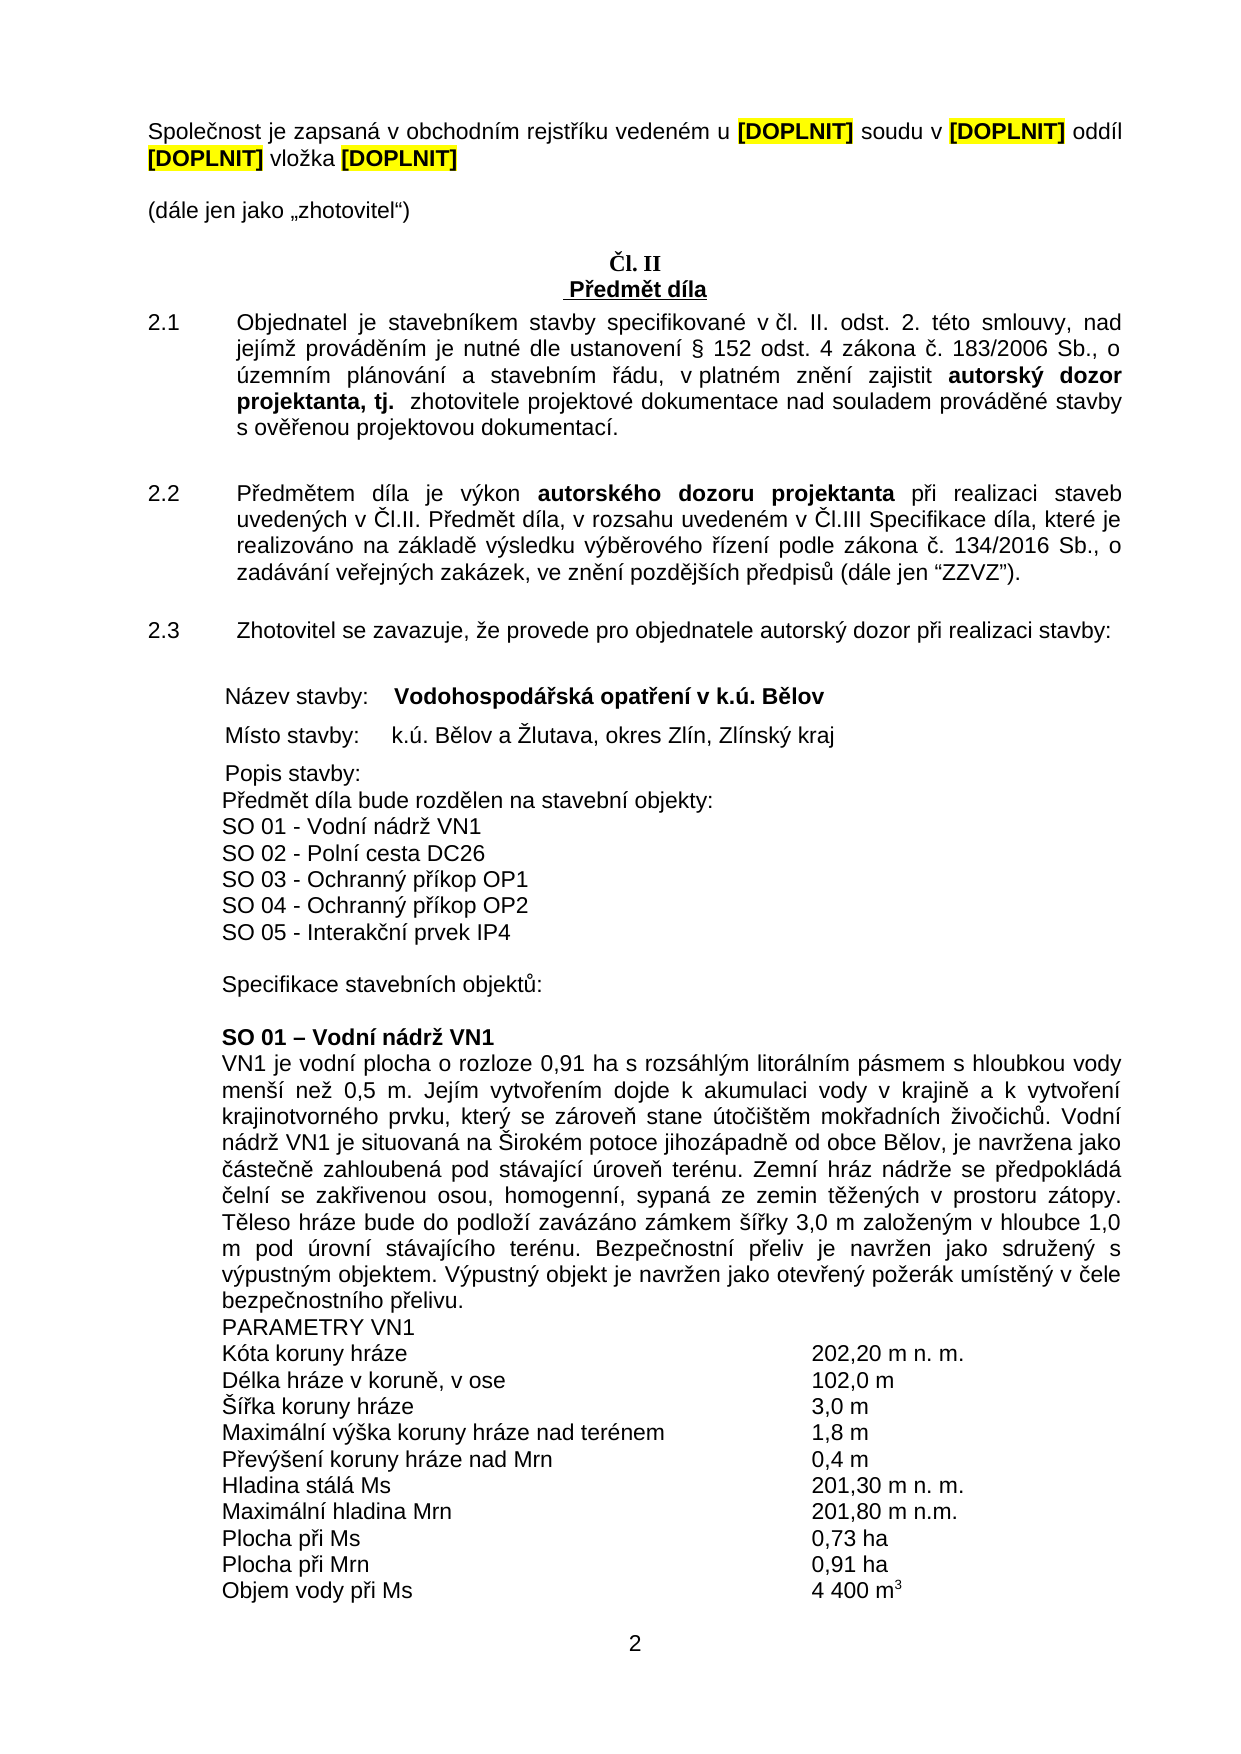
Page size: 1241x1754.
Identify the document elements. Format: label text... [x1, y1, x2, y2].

text SO 04 - Ochranný příkop OP2 [222, 892, 1122, 918]
text SO 03 - Ochranný příkop OP1 [222, 866, 1122, 892]
text Společnost je zapsaná v obchodním rejstříku vedeném u [DOPLNIT] soudu v [DOPLNIT] oddíl [DOPLNIT] vložka [DOPLNIT] [148, 118, 1122, 171]
text Objem vody při Ms 4 400 m3 [222, 1577, 1122, 1604]
text Šířka koruny hráze [222, 1393, 1122, 1419]
text Délka hráze v koruně, v ose [222, 1367, 1122, 1393]
text Hladina stálá Ms 201,30 m n. m. [222, 1472, 1122, 1498]
text VN1 je vodní plocha o rozloze 0,91 ha s rozsáhlým litorálním pásmem s hloubkou vody menší než 0,5 m. Jejím vytvořením dojde k akumulaci vody v krajině a k vytvoření krajinotvorného prvku, který se zároveň stane útočištěm mokřadních živočichů. Vodní nádrž VN1 je situovaná na Širokém potoce jihozápadně od obce Bělov, je navržena jako částečně zahloubená pod stávající úroveň terénu. Zemní hráz nádrže se předpokládá čelní se zakřivenou osou, homogenní, sypaná ze zemin těžených v prostoru zátopy. Těleso hráze bude do podloží zavázáno zámkem šířky 3,0 m založeným v hloubce 1,0 m pod úrovní stávajícího terénu. Bezpečnostní přeliv je navržen jako sdružený s výpustným objektem. Výpustný objekt je navržen jako otevřený požerák umístěný v čele bezpečnostního přelivu. [222, 1050, 1122, 1314]
list Objednatel je stavebníkem stavby specifikované v čl. II. odst. 2. této smlouvy, nad jejímž prováděním je nutné dle ustanovení § 152 odst. 4 zákona č. 183/2006 Sb., o územním plánování a stavebním řádu, v platném znění zajistit autorský dozor projektanta, tj. zhotovitele projektové dokumentace nad souladem prováděné stavby s ověřenou projektovou dokumentací. [148, 309, 1122, 441]
text SO 01 - Vodní nádrž VN1 [222, 813, 1122, 839]
text Specifikace stavebních objektů: [222, 971, 1122, 998]
text SO 01 – Vodní nádrž VN1 [222, 1024, 1122, 1050]
text Plocha při Mrn 0,91 ha [222, 1551, 1122, 1577]
list Předmětem díla je výkon autorského dozoru projektanta při realizaci staveb uvedených v Čl.II. Předmět díla, v rozsahu uvedeném v Čl.III Specifikace díla, které je realizováno na základě výsledku výběrového řízení podle zákona č. 134/2016 Sb., o zadávání veřejných zakázek, ve znění pozdějších předpisů (dále jen “ZZVZ”). [148, 479, 1122, 585]
text Předmět díla bude rozdělen na stavební objekty: [222, 787, 1122, 813]
text Převýšení koruny hráze nad Mrn 0,4 m [222, 1446, 1122, 1472]
list Popis stavby: [224, 760, 1122, 787]
text (dále jen jako „zhotovitel“) [110, 197, 1122, 223]
text Maximální hladina Mrn 201,80 m n.m. [222, 1498, 1122, 1525]
text SO 05 - Interakční prvek IP4 [222, 918, 1122, 945]
list Zhotovitel se zavazuje, že provede pro objednatele autorský dozor při realizaci stavby: [148, 617, 1122, 644]
text Čl. II [148, 250, 1122, 276]
text SO 02 - Polní cesta DC26 [222, 839, 1122, 866]
text Kóta koruny hráze n. m. [222, 1340, 1122, 1367]
text PARAMETRY VN1 [222, 1314, 1122, 1340]
text Maximální výška koruny hráze nad terénem [222, 1419, 1122, 1446]
text Předmět díla [148, 276, 1122, 303]
list Název stavby: Vodohospodářská opatření v k.ú. Bělov [224, 683, 1122, 709]
list Místo stavby: k.ú. Bělov a Žlutava, okres Zlín, Zlínský kraj [224, 722, 1122, 748]
text Plocha při Ms [222, 1525, 1122, 1551]
